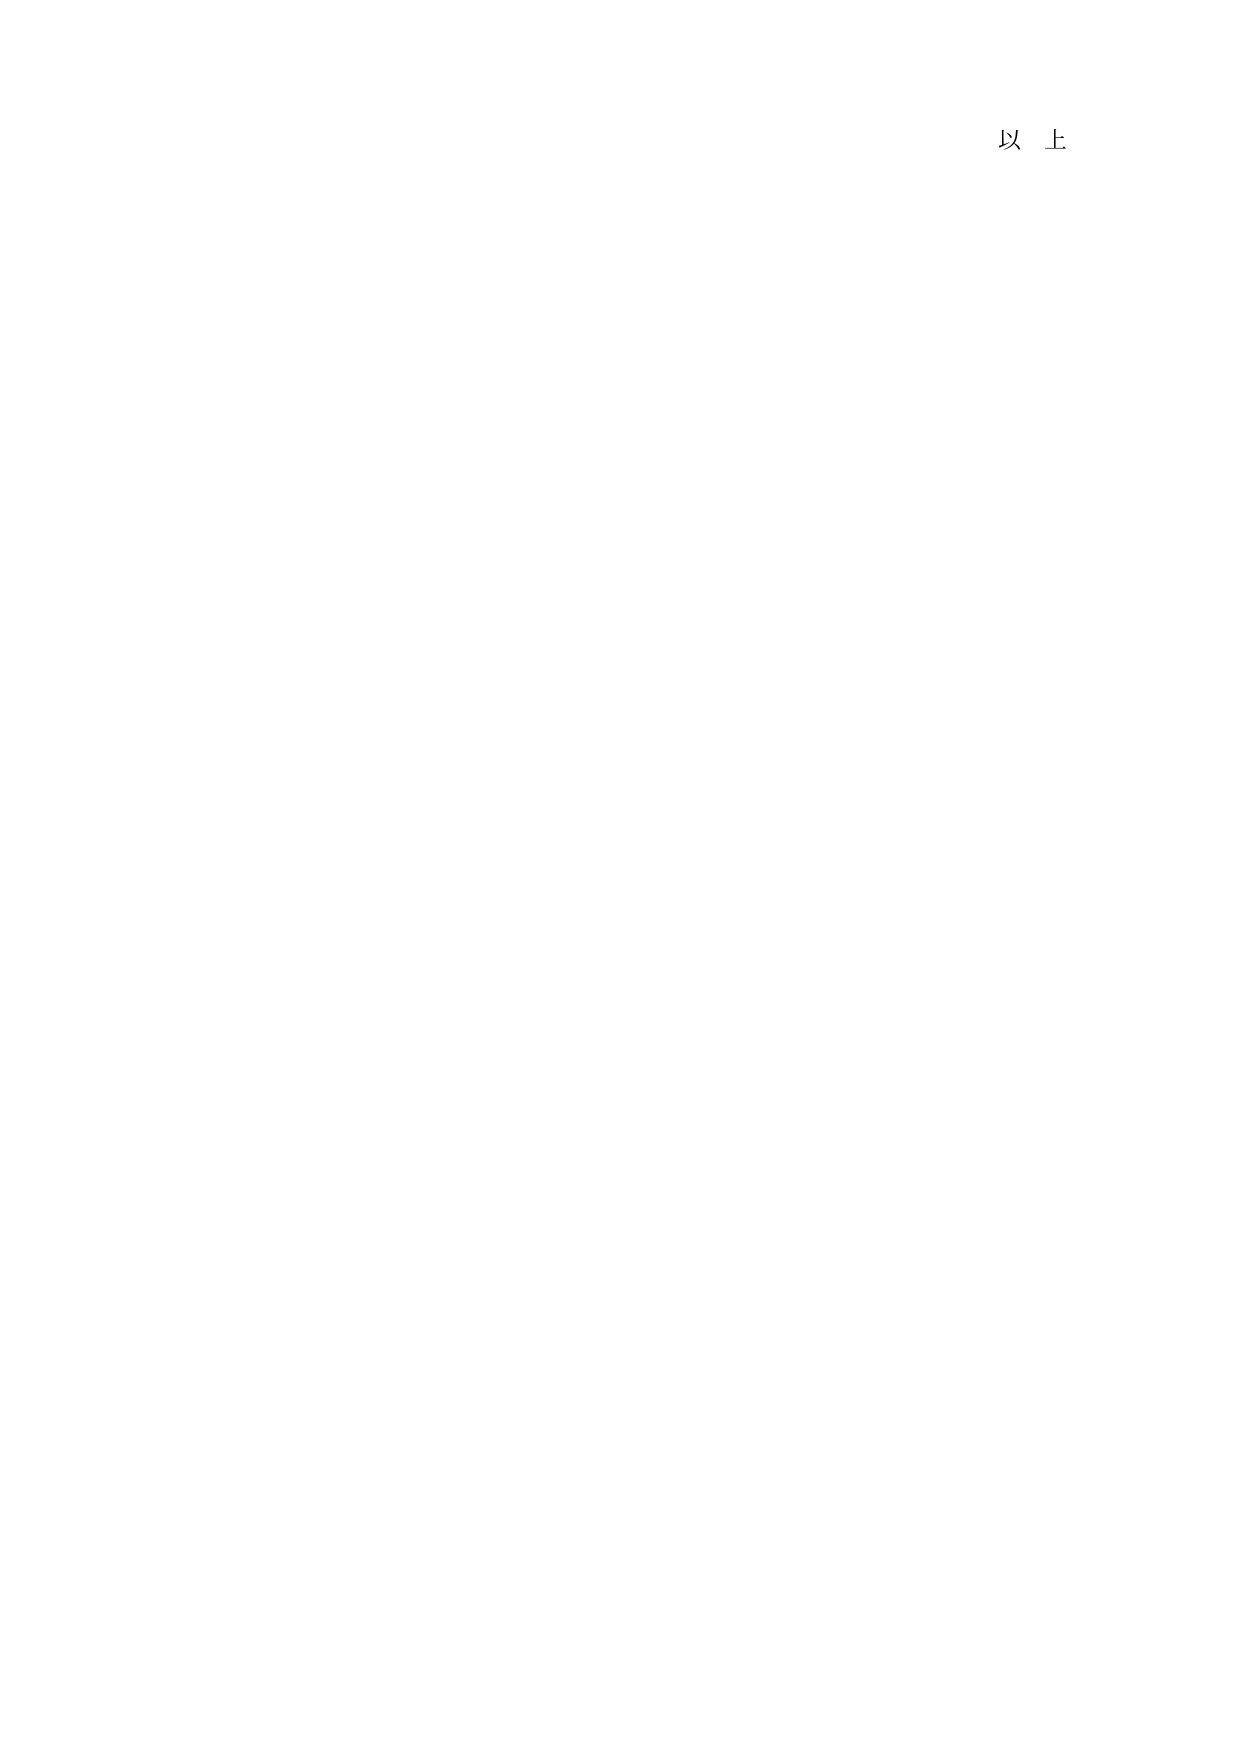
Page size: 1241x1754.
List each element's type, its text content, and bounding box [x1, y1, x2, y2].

text 以上 [150, 113, 1090, 165]
